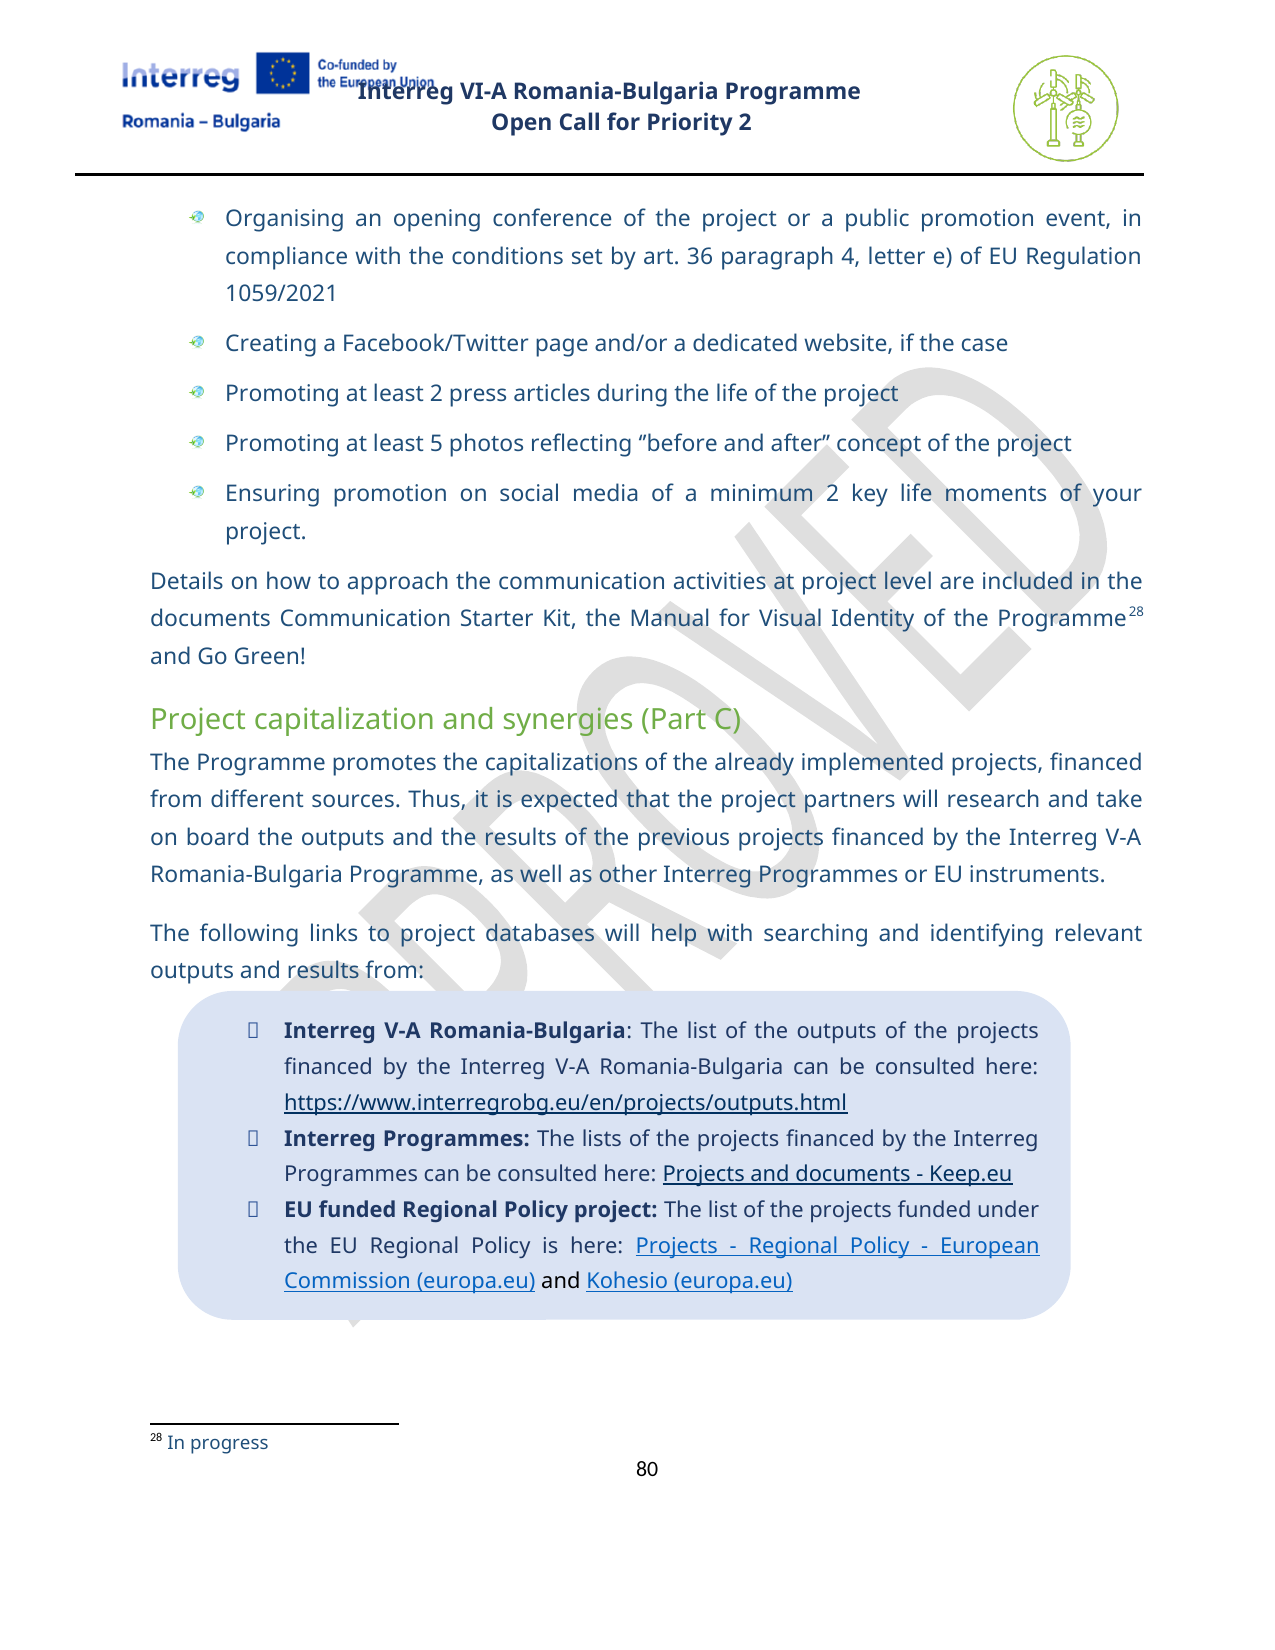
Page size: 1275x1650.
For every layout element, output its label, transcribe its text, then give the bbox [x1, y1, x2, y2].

picture [188, 435, 204, 452]
picture [121, 49, 435, 139]
picture [188, 335, 204, 352]
picture [188, 210, 204, 227]
picture [1012, 54, 1119, 162]
picture [188, 485, 204, 502]
list Ensuring promotion on social media of a minimum 2 key life moments of your project. [187, 477, 1144, 546]
list Promoting at least 5 photos reflecting ‘’before and after’’ concept of the project [187, 427, 1144, 458]
list Organising an opening conference of the project or a public promotion event, in compliance with the conditions set by art. 36 paragraph 4, letter e) of EU Regulation 1059/2021 [187, 202, 1144, 308]
subtitle Project capitalization and synergies (Part C) [150, 698, 1144, 738]
list The following links to project databases will help with searching and identifying relevant outputs and results from: [150, 917, 1144, 985]
text The Programme promotes the capitalizations of the already implemented projects, financed from different sources. Thus, it is expected that the project partners will research and take on board the outputs and the results of the previous projects financed by the Interreg V-A Romania-Bulgaria Programme, as well as other Interreg Programmes or EU instruments. [150, 746, 1144, 889]
picture [188, 385, 204, 402]
list Promoting at least 2 press articles during the life of the project [187, 377, 1144, 408]
list Creating a Facebook/Twitter page and/or a dedicated website, if the case [187, 327, 1144, 358]
text Details on how to approach the communication activities at project level are included in the documents Communication Starter Kit, the Manual for Visual Identity of the Programme and Go Green! [150, 565, 1144, 671]
